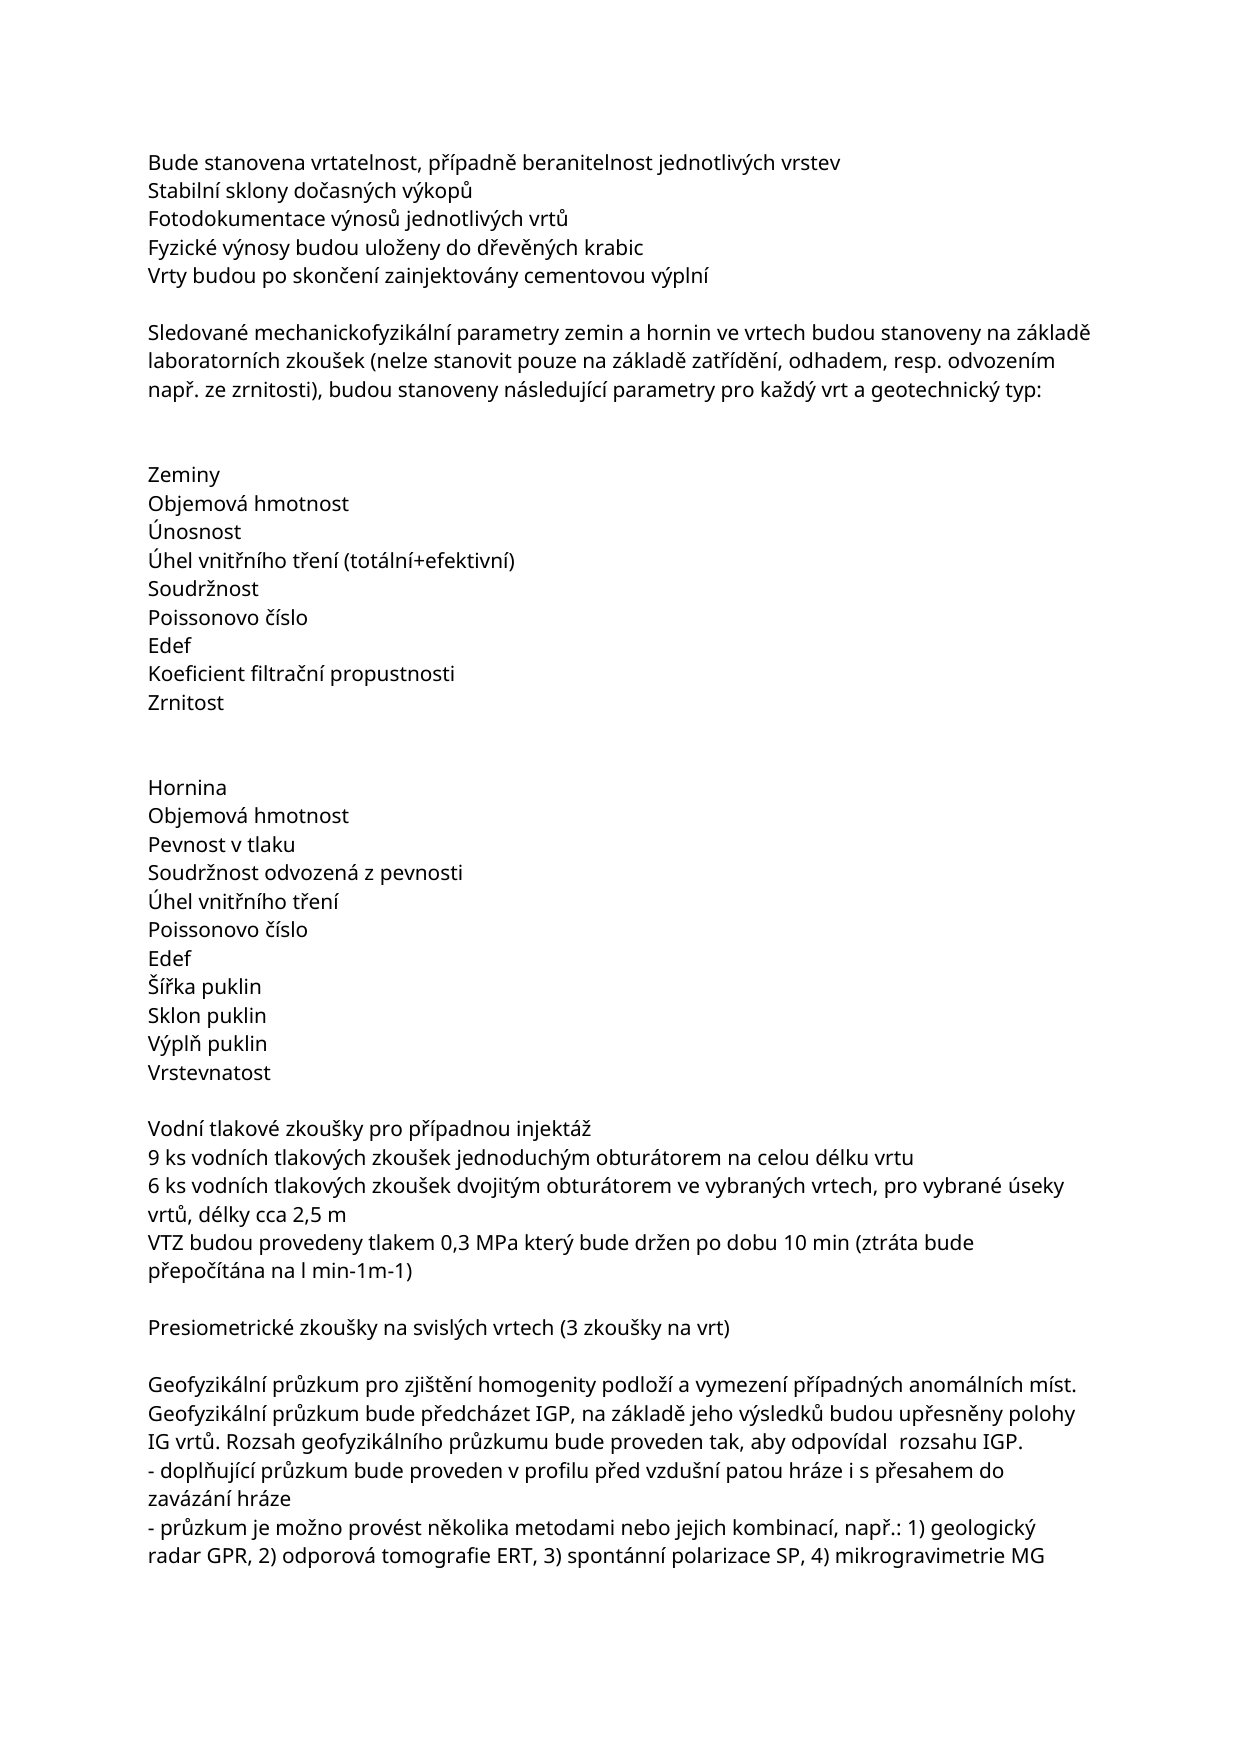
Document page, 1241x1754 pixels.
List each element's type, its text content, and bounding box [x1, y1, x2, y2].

text 6 ks vodních tlakových zkoušek dvojitým obturátorem ve vybraných vrtech, pro vybrané úseky vrtů, délky cca 2,5 m [148, 1171, 1093, 1228]
text Geofyzikální průzkum pro zjištění homogenity podloží a vymezení případných anomálních míst. Geofyzikální průzkum bude předcházet IGP, na základě jeho výsledků budou upřesněny polohy IG vrtů. Rozsah geofyzikálního průzkumu bude proveden tak, aby odpovídal rozsahu IGP. [148, 1370, 1093, 1456]
text Pevnost v tlaku [148, 830, 1093, 858]
text Sledované mechanickofyzikální parametry zemin a hornin ve vrtech budou stanoveny na základě laboratorních zkoušek (nelze stanovit pouze na základě zatřídění, odhadem, resp. odvozením např. ze zrnitosti), budou stanoveny následující parametry pro každý vrt a geotechnický typ: [148, 318, 1093, 403]
text Sklon puklin [148, 1001, 1093, 1029]
text Šířka puklin [148, 972, 1093, 1001]
text Edef [148, 944, 1093, 972]
text Zeminy [148, 460, 1093, 489]
text Poissonovo číslo [148, 603, 1093, 631]
text Únosnost [148, 517, 1093, 546]
text - doplňující průzkum bude proveden v profilu před vzdušní patou hráze i s přesahem do zavázání hráze [148, 1456, 1093, 1513]
text Zrnitost [148, 688, 1093, 716]
text Vrty budou po skončení zainjektovány cementovou výplní [148, 261, 1093, 290]
text Presiometrické zkoušky na svislých vrtech (3 zkoušky na vrt) [148, 1313, 1093, 1342]
text Hornina [148, 773, 1093, 802]
text 9 ks vodních tlakových zkoušek jednoduchým obturátorem na celou délku vrtu [148, 1143, 1093, 1171]
text VTZ budou provedeny tlakem 0,3 MPa který bude držen po dobu 10 min (ztráta bude přepočítána na l min-1m-1) [148, 1228, 1093, 1285]
text Poissonovo číslo [148, 915, 1093, 944]
text Fotodokumentace výnosů jednotlivých vrtů [148, 204, 1093, 233]
text Vrstevnatost [148, 1058, 1093, 1086]
text Objemová hmotnost [148, 489, 1093, 517]
text Objemová hmotnost [148, 802, 1093, 830]
text - průzkum je možno provést několika metodami nebo jejich kombinací, např.: 1) geologický radar GPR, 2) odporová tomografie ERT, 3) spontánní polarizace SP, 4) mikrogravimetrie MG [148, 1513, 1093, 1569]
text Koeficient filtrační propustnosti [148, 659, 1093, 688]
text Stabilní sklony dočasných výkopů [148, 176, 1093, 204]
text Fyzické výnosy budou uloženy do dřevěných krabic [148, 233, 1093, 261]
text Edef [148, 631, 1093, 659]
text Úhel vnitřního tření [148, 887, 1093, 915]
text Výplň puklin [148, 1029, 1093, 1058]
text Soudržnost odvozená z pevnosti [148, 858, 1093, 887]
text Vodní tlakové zkoušky pro případnou injektáž [148, 1114, 1093, 1143]
text Úhel vnitřního tření (totální+efektivní) [148, 546, 1093, 574]
text Soudržnost [148, 574, 1093, 603]
text Bude stanovena vrtatelnost, případně beranitelnost jednotlivých vrstev [148, 148, 1093, 176]
